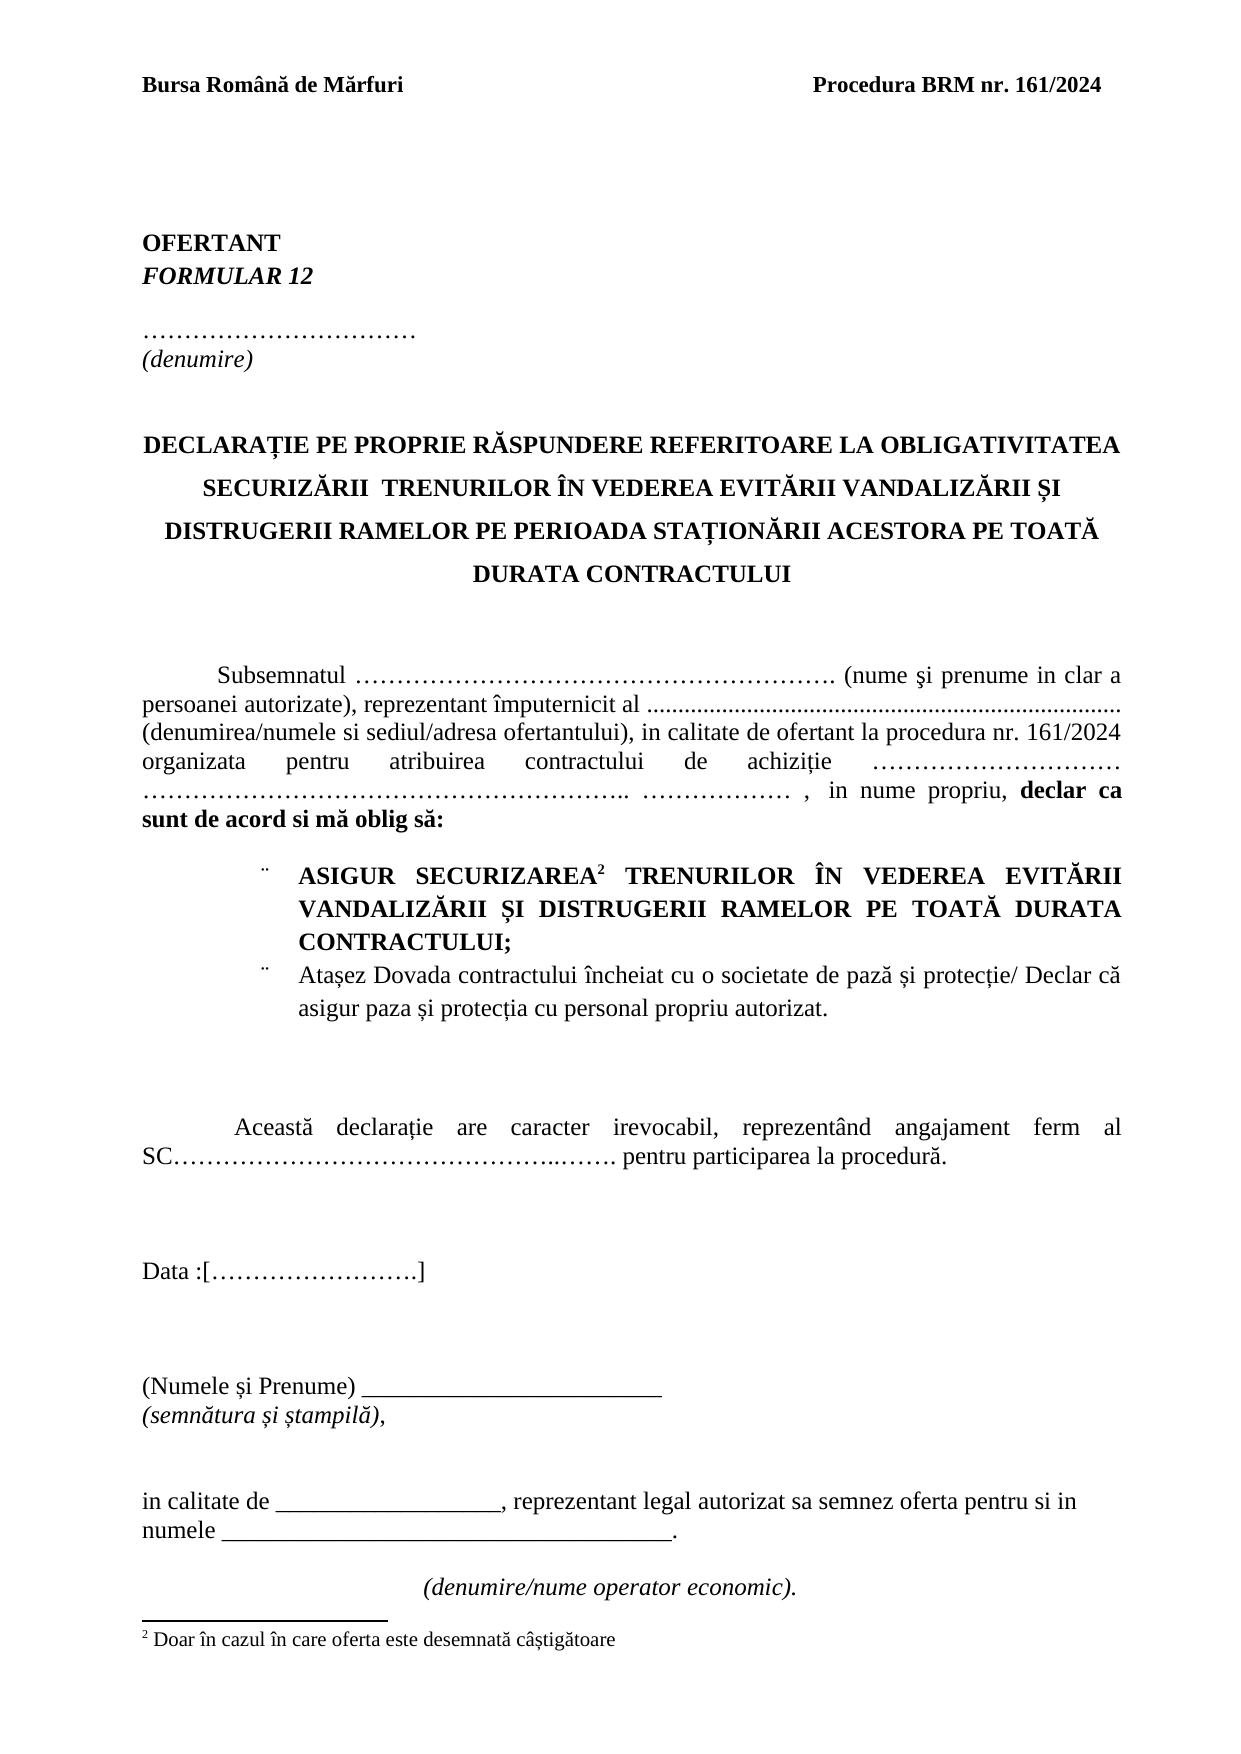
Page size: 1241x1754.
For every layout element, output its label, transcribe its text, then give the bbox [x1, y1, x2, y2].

list asigur securizarea trenurilor în vederea evitării vandalizării și distrugerii ramelor pe toată durata contractului; [261, 861, 1122, 956]
text Declarație pe proprie răspundere referitoare la obligativitatea securizării trenurilor în vederea evitării vandalizării și distrugerii ramelor pe perioada staționării acestora pe toată durata contractului [142, 430, 1122, 588]
text Această declarație are caracter irevocabil, reprezentând angajament ferm al SC………………………………………..……. pentru participarea la procedură. [142, 1112, 1122, 1170]
text (denumire) [142, 344, 1122, 372]
text …………………………… [142, 315, 1122, 344]
text (semnătura și ștampilă), [142, 1400, 1122, 1429]
text OFERTANT FORMULAR 12 [142, 228, 1122, 290]
text Subsemnatul …………………………………………………. (nume şi prenume in clar a persoanei autorizate), reprezentant împuternicit al ............................................................................ (denumirea/numele si sediul/adresa ofertantului), in calitate de ofertant la procedura nr. 161/2024 organizata pentru atribuirea contractului de achiziție ………………………… ………………………………………………….. ……………… , in nume propriu, declar ca sunt de acord si mă oblig să: [142, 660, 1122, 832]
text in calitate de __________________, reprezentant legal autorizat sa semnez oferta pentru si in numele ____________________________________. [142, 1486, 1122, 1544]
text (Numele și Prenume) ________________________ [142, 1371, 1122, 1400]
text Data :[…………………….] [142, 1256, 1122, 1285]
text (denumire/nume operator economic). [142, 1572, 1122, 1601]
list Atașez Dovada contractului încheiat cu o societate de pază și protecție/ Declar că asigur paza și protecția cu personal propriu autorizat. [261, 960, 1122, 1022]
